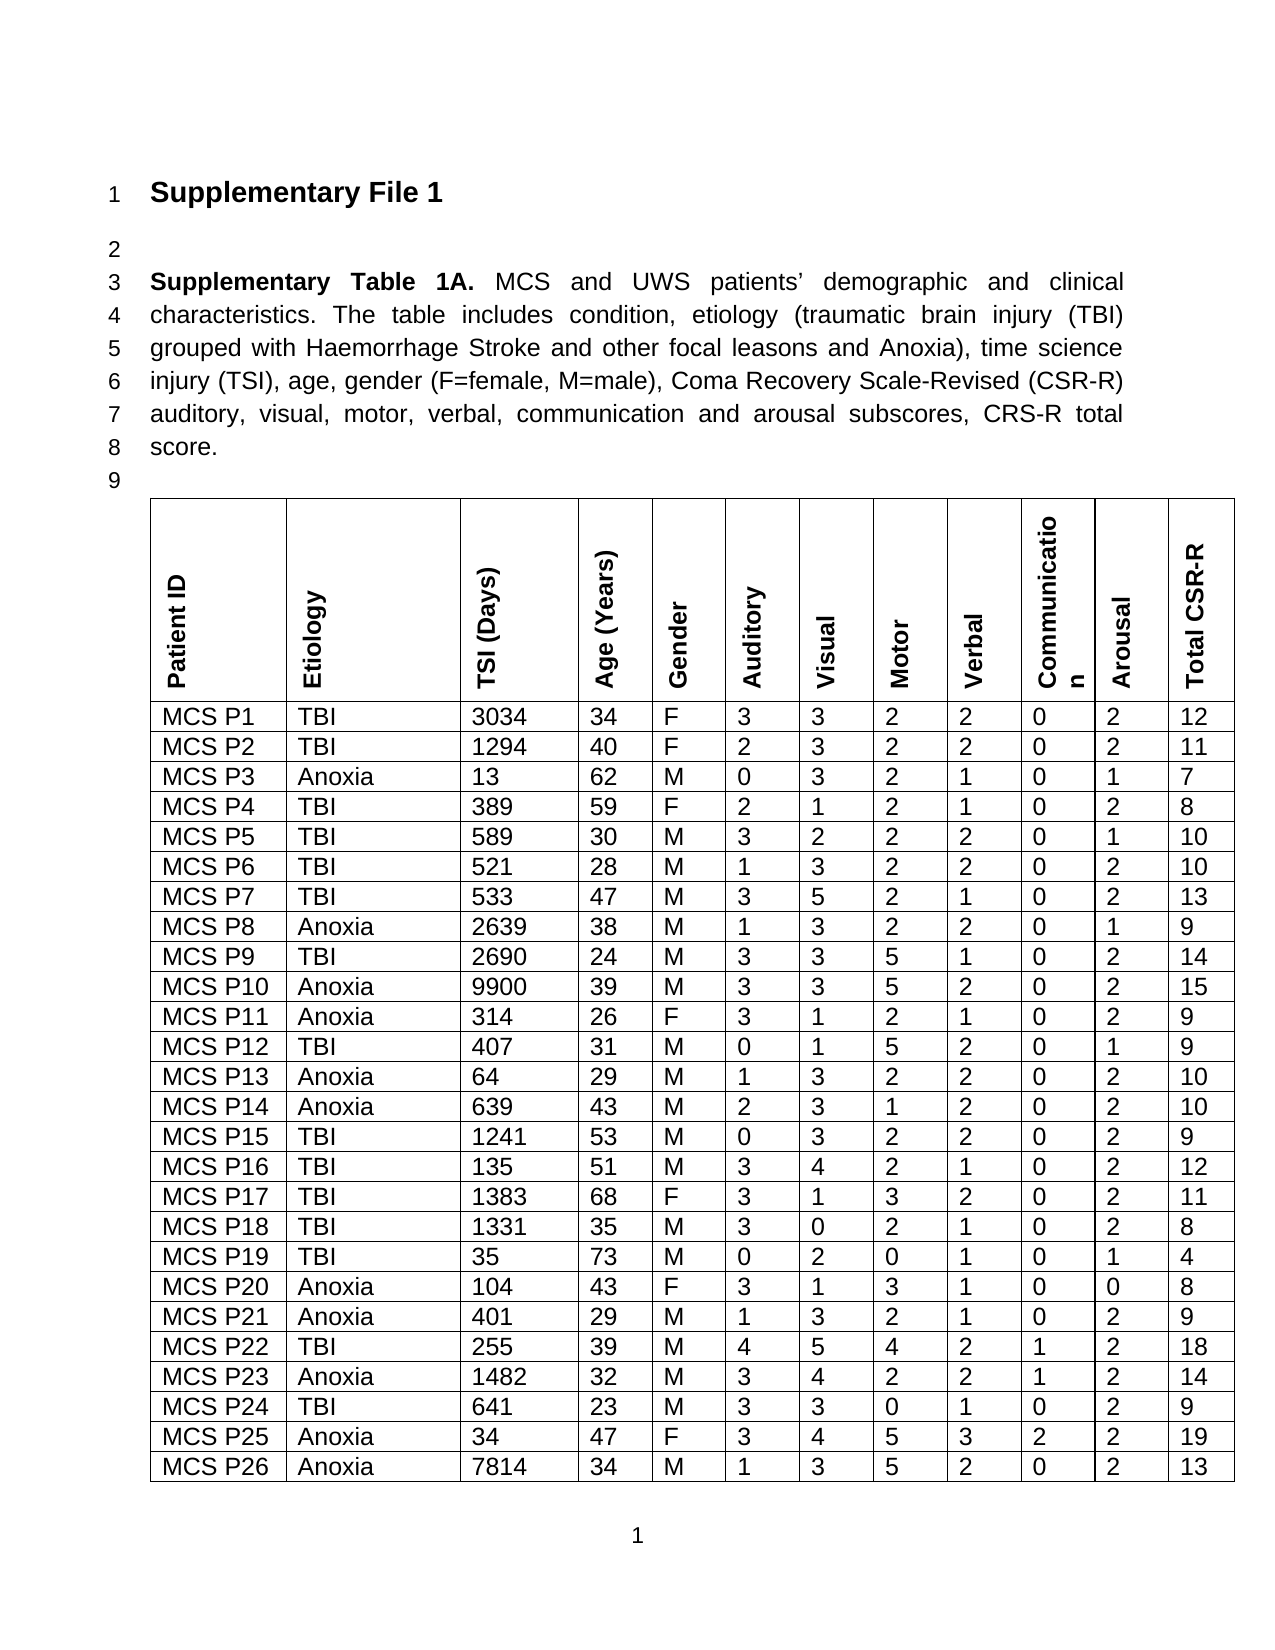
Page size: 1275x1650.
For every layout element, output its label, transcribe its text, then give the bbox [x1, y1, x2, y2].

table_cell 0 [874, 1392, 947, 1421]
table_cell TBI [287, 702, 460, 731]
table_cell 0 [1022, 1452, 1094, 1481]
table_cell 1294 [461, 732, 578, 761]
table_cell M [653, 1212, 725, 1241]
table_cell 35 [461, 1242, 578, 1271]
table_cell 3 [726, 1422, 799, 1451]
table_cell 1 [1096, 762, 1168, 791]
table_cell MCS P21 [151, 1302, 286, 1331]
table_cell M [653, 1362, 725, 1391]
table_cell 3 [948, 1422, 1021, 1451]
text Supplementary Table 1A. MCS and UWS patients’ demographic and clinical characteristics. The table includes condition, etiology (traumatic brain injury (TBI) grouped with Haemorrhage Stroke and other focal leasons and Anoxia), time science injury (TSI), age, gender (F=female, M=male), Coma Recovery Scale-Revised (CSR-R) auditory, visual, motor, verbal, communication and arousal subscores, CRS-R total score. [150, 267, 1125, 460]
table_cell 43 [579, 1092, 652, 1121]
table_cell 3 [800, 972, 873, 1001]
table_header Visual [800, 499, 873, 701]
table_cell 0 [1022, 792, 1094, 821]
table_cell M [653, 1122, 725, 1151]
table_cell 5 [874, 1422, 947, 1451]
table_cell MCS P4 [151, 792, 286, 821]
table_cell 2 [800, 822, 873, 851]
table_header Communication [1022, 499, 1094, 701]
table_cell 1 [1022, 1362, 1094, 1391]
table_cell MCS P13 [151, 1062, 286, 1091]
table_cell 43 [579, 1272, 652, 1301]
table_cell 2 [1096, 1452, 1168, 1481]
table_cell MCS P12 [151, 1032, 286, 1061]
table_cell 0 [1022, 1302, 1094, 1331]
table_cell 0 [1022, 762, 1094, 791]
table_cell 2 [1096, 1122, 1168, 1151]
table_cell 2 [948, 852, 1021, 881]
table_cell 73 [579, 1242, 652, 1271]
table_cell 13 [1169, 1452, 1234, 1481]
table_cell TBI [287, 882, 460, 911]
table_cell 2 [874, 822, 947, 851]
table_cell 1 [726, 852, 799, 881]
table_cell 3 [726, 822, 799, 851]
table_cell 2 [1096, 972, 1168, 1001]
table_header Patient ID [151, 499, 286, 701]
table_cell M [653, 1152, 725, 1181]
table_cell 0 [1022, 732, 1094, 761]
table_cell 2 [1096, 1182, 1168, 1211]
table_cell 1 [1096, 822, 1168, 851]
table_cell 1 [726, 1302, 799, 1331]
table_cell 4 [1169, 1242, 1234, 1271]
table_cell 2 [1096, 702, 1168, 731]
table_cell MCS P3 [151, 762, 286, 791]
table_cell 0 [1022, 1392, 1094, 1421]
table_cell 34 [461, 1422, 578, 1451]
table_cell 3 [726, 702, 799, 731]
table_cell M [653, 1452, 725, 1481]
table_cell 0 [726, 1122, 799, 1151]
table_cell MCS P26 [151, 1452, 286, 1481]
table_cell 255 [461, 1332, 578, 1361]
table_cell F [653, 702, 725, 731]
table_cell MCS P5 [151, 822, 286, 851]
table_cell 2 [948, 822, 1021, 851]
table_cell MCS P1 [151, 702, 286, 731]
table_cell 3 [800, 762, 873, 791]
table_cell 2 [726, 732, 799, 761]
table_cell 7 [1169, 762, 1234, 791]
table_cell Anoxia [287, 912, 460, 941]
table_cell 29 [579, 1302, 652, 1331]
table_cell 2 [1096, 1392, 1168, 1421]
table_cell 3 [800, 942, 873, 971]
table_cell 2 [1096, 792, 1168, 821]
table_cell M [653, 852, 725, 881]
table_cell Anoxia [287, 1002, 460, 1031]
table_cell 1 [948, 1242, 1021, 1271]
table_cell 0 [726, 1032, 799, 1061]
table_cell 26 [579, 1002, 652, 1031]
table_cell 1482 [461, 1362, 578, 1391]
table_cell 3 [726, 1392, 799, 1421]
table_cell 2 [948, 1062, 1021, 1091]
table_cell 1241 [461, 1122, 578, 1151]
table_cell 2 [1096, 1302, 1168, 1331]
table_cell 2 [1096, 1002, 1168, 1031]
table_cell 2 [1096, 732, 1168, 761]
table_cell 521 [461, 852, 578, 881]
table_cell 0 [874, 1242, 947, 1271]
table_cell F [653, 1422, 725, 1451]
table_cell 2 [1096, 1362, 1168, 1391]
table_header Age (Years) [579, 499, 652, 701]
table_header Verbal [948, 499, 1021, 701]
table_cell 38 [579, 912, 652, 941]
table_cell 2 [800, 1242, 873, 1271]
table_cell 5 [874, 942, 947, 971]
table_cell M [653, 882, 725, 911]
table_cell MCS P11 [151, 1002, 286, 1031]
table_cell 3 [800, 1302, 873, 1331]
table_cell 1 [874, 1092, 947, 1121]
table_cell 40 [579, 732, 652, 761]
table_cell 2 [874, 1002, 947, 1031]
table_cell 39 [579, 972, 652, 1001]
table_cell 2 [1096, 1062, 1168, 1091]
table_cell 64 [461, 1062, 578, 1091]
table_cell 3 [800, 912, 873, 941]
table_cell 5 [800, 1332, 873, 1361]
table_cell 2 [1096, 1212, 1168, 1241]
table_cell 7814 [461, 1452, 578, 1481]
table_cell 10 [1169, 1062, 1234, 1091]
table_cell Anoxia [287, 1062, 460, 1091]
table_cell MCS P2 [151, 732, 286, 761]
table_cell 3 [800, 1452, 873, 1481]
table_header Etiology [287, 499, 460, 701]
table_cell M [653, 1242, 725, 1271]
table_cell M [653, 1302, 725, 1331]
table_cell 2 [874, 852, 947, 881]
table_cell 10 [1169, 822, 1234, 851]
table_cell TBI [287, 1242, 460, 1271]
table_cell Anoxia [287, 1092, 460, 1121]
table_cell 1 [800, 1272, 873, 1301]
table_cell 0 [1022, 912, 1094, 941]
table_cell 1383 [461, 1182, 578, 1211]
table_cell 2 [948, 1122, 1021, 1151]
table_cell 2 [1096, 852, 1168, 881]
table_cell 1 [800, 1032, 873, 1061]
table_cell 2 [874, 1362, 947, 1391]
table_cell 3 [800, 1062, 873, 1091]
table_cell 641 [461, 1392, 578, 1421]
table_cell 2 [874, 1302, 947, 1331]
table_cell M [653, 1032, 725, 1061]
table_cell M [653, 942, 725, 971]
table_cell 1 [800, 1002, 873, 1031]
table_cell 11 [1169, 1182, 1234, 1211]
table_cell 0 [800, 1212, 873, 1241]
table_cell 3 [874, 1272, 947, 1301]
table_cell 1 [948, 1392, 1021, 1421]
table_cell 1 [800, 1182, 873, 1211]
table_cell 2 [874, 882, 947, 911]
table_cell 68 [579, 1182, 652, 1211]
table_cell 29 [579, 1062, 652, 1091]
table_cell 5 [800, 882, 873, 911]
table_cell 533 [461, 882, 578, 911]
table_cell F [653, 1272, 725, 1301]
table_cell 14 [1169, 1362, 1234, 1391]
table_cell 18 [1169, 1332, 1234, 1361]
table_cell MCS P17 [151, 1182, 286, 1211]
table_cell 9 [1169, 1392, 1234, 1421]
table_cell Anoxia [287, 1422, 460, 1451]
table_cell TBI [287, 1332, 460, 1361]
table_cell 135 [461, 1152, 578, 1181]
table_cell 62 [579, 762, 652, 791]
table_cell 9 [1169, 1032, 1234, 1061]
table_cell 1331 [461, 1212, 578, 1241]
table_cell Anoxia [287, 1362, 460, 1391]
table_cell MCS P14 [151, 1092, 286, 1121]
table_cell MCS P16 [151, 1152, 286, 1181]
table_cell 2 [948, 702, 1021, 731]
table_cell Anoxia [287, 762, 460, 791]
table_cell 2 [948, 912, 1021, 941]
table_cell 2 [1096, 1092, 1168, 1121]
table_cell Anoxia [287, 972, 460, 1001]
table_cell 0 [1022, 1122, 1094, 1151]
table_cell 32 [579, 1362, 652, 1391]
table_cell 3 [726, 1272, 799, 1301]
table_cell 2 [726, 792, 799, 821]
table_cell 1 [726, 912, 799, 941]
table_cell MCS P10 [151, 972, 286, 1001]
table_cell 9 [1169, 1122, 1234, 1151]
table_cell 0 [1022, 702, 1094, 731]
table_cell 2 [1096, 1152, 1168, 1181]
table_cell 8 [1169, 1272, 1234, 1301]
table_cell Anoxia [287, 1302, 460, 1331]
table_cell 34 [579, 1452, 652, 1481]
table_cell 15 [1169, 972, 1234, 1001]
table_cell M [653, 1392, 725, 1421]
table_cell 3 [800, 732, 873, 761]
table_cell TBI [287, 942, 460, 971]
table_header Gender [653, 499, 725, 701]
table_cell 3 [800, 702, 873, 731]
table_cell MCS P18 [151, 1212, 286, 1241]
table_cell 3 [726, 942, 799, 971]
table_cell 14 [1169, 942, 1234, 971]
table_cell M [653, 972, 725, 1001]
table_cell 2 [726, 1092, 799, 1121]
table_cell 4 [726, 1332, 799, 1361]
table_cell 4 [874, 1332, 947, 1361]
table_cell 53 [579, 1122, 652, 1151]
table_cell MCS P9 [151, 942, 286, 971]
table_cell 30 [579, 822, 652, 851]
table_cell TBI [287, 822, 460, 851]
table_cell 0 [1022, 1092, 1094, 1121]
table_cell 2690 [461, 942, 578, 971]
table_cell F [653, 792, 725, 821]
table_cell TBI [287, 852, 460, 881]
table_cell M [653, 1062, 725, 1091]
table_cell M [653, 1332, 725, 1361]
table_cell 2 [948, 732, 1021, 761]
table_cell 47 [579, 882, 652, 911]
table_cell 8 [1169, 1212, 1234, 1241]
table_cell 2 [874, 1122, 947, 1151]
table_header Arousal [1096, 499, 1168, 701]
table_header Total CSR-R [1169, 499, 1234, 701]
table_cell 0 [1022, 972, 1094, 1001]
table_cell 2639 [461, 912, 578, 941]
table_cell 2 [948, 1032, 1021, 1061]
table_cell 3 [874, 1182, 947, 1211]
table_cell 0 [726, 1242, 799, 1271]
table_cell 9 [1169, 1002, 1234, 1031]
table_cell 2 [1096, 1332, 1168, 1361]
table_cell 1 [1096, 912, 1168, 941]
table_cell 34 [579, 702, 652, 731]
table_cell 0 [1022, 1182, 1094, 1211]
table_cell 9 [1169, 912, 1234, 941]
table_cell 1 [800, 792, 873, 821]
table_cell TBI [287, 732, 460, 761]
table_cell 9 [1169, 1302, 1234, 1331]
table_cell TBI [287, 1182, 460, 1211]
table_cell 3 [800, 1092, 873, 1121]
table_cell 1 [948, 792, 1021, 821]
table_cell 8 [1169, 792, 1234, 821]
table_cell 0 [726, 762, 799, 791]
table_cell 3 [726, 1152, 799, 1181]
table_cell TBI [287, 1032, 460, 1061]
table_cell 0 [1022, 1212, 1094, 1241]
table_cell MCS P23 [151, 1362, 286, 1391]
table_cell 39 [579, 1332, 652, 1361]
table_cell 314 [461, 1002, 578, 1031]
table_cell 589 [461, 822, 578, 851]
table_cell MCS P6 [151, 852, 286, 881]
table_cell 407 [461, 1032, 578, 1061]
table_cell TBI [287, 1122, 460, 1151]
table_cell 2 [948, 1092, 1021, 1121]
table_cell F [653, 732, 725, 761]
table_cell 2 [948, 1362, 1021, 1391]
table_cell 1 [1096, 1242, 1168, 1271]
table_cell MCS P20 [151, 1272, 286, 1301]
table_cell 3 [726, 1362, 799, 1391]
table_cell 2 [874, 912, 947, 941]
table_cell 2 [874, 1212, 947, 1241]
table_cell 3 [726, 882, 799, 911]
table_cell 11 [1169, 732, 1234, 761]
table_cell F [653, 1002, 725, 1031]
table_cell 1 [726, 1062, 799, 1091]
table_cell M [653, 822, 725, 851]
table_cell 31 [579, 1032, 652, 1061]
table_cell 0 [1022, 942, 1094, 971]
table_cell 0 [1022, 882, 1094, 911]
table_cell 13 [461, 762, 578, 791]
table_cell 1 [948, 1002, 1021, 1031]
table_cell 12 [1169, 1152, 1234, 1181]
table_cell 389 [461, 792, 578, 821]
table_cell F [653, 1182, 725, 1211]
table_cell 1 [948, 882, 1021, 911]
table_cell 2 [1096, 942, 1168, 971]
table_cell 5 [874, 1032, 947, 1061]
table_cell 3 [800, 1122, 873, 1151]
table_cell M [653, 1092, 725, 1121]
table_cell 5 [874, 972, 947, 1001]
table_cell MCS P8 [151, 912, 286, 941]
table_cell 0 [1096, 1272, 1168, 1301]
table_cell 1 [1022, 1332, 1094, 1361]
table_header Motor [874, 499, 947, 701]
table_cell 0 [1022, 1152, 1094, 1181]
table_cell 104 [461, 1272, 578, 1301]
table_cell 4 [800, 1362, 873, 1391]
table_cell 24 [579, 942, 652, 971]
table_cell 639 [461, 1092, 578, 1121]
text Supplementary File 1 [150, 175, 1125, 208]
table_cell 1 [1096, 1032, 1168, 1061]
table_cell 2 [948, 1452, 1021, 1481]
table_cell 3 [726, 1212, 799, 1241]
table_cell 0 [1022, 1062, 1094, 1091]
table_cell TBI [287, 1212, 460, 1241]
table_cell Anoxia [287, 1272, 460, 1301]
table_cell 2 [1096, 1422, 1168, 1451]
table_cell M [653, 912, 725, 941]
table_cell 2 [874, 732, 947, 761]
table_cell 2 [874, 702, 947, 731]
table_cell 401 [461, 1302, 578, 1331]
table_cell 2 [874, 1062, 947, 1091]
table_cell 47 [579, 1422, 652, 1451]
table_cell 2 [874, 762, 947, 791]
table_cell 2 [874, 1152, 947, 1181]
table_cell 3 [800, 852, 873, 881]
table_cell 12 [1169, 702, 1234, 731]
table_cell 3034 [461, 702, 578, 731]
table_cell 51 [579, 1152, 652, 1181]
table_cell 2 [948, 972, 1021, 1001]
table_cell MCS P15 [151, 1122, 286, 1151]
table_cell 13 [1169, 882, 1234, 911]
table_cell MCS P7 [151, 882, 286, 911]
table_cell 2 [1096, 882, 1168, 911]
table_cell 1 [948, 762, 1021, 791]
table_cell MCS P24 [151, 1392, 286, 1421]
table_cell 0 [1022, 1242, 1094, 1271]
table_cell 19 [1169, 1422, 1234, 1451]
table_cell 4 [800, 1152, 873, 1181]
table_cell 0 [1022, 1002, 1094, 1031]
table_cell 2 [1022, 1422, 1094, 1451]
table_cell 1 [948, 1212, 1021, 1241]
table_cell 1 [948, 1272, 1021, 1301]
table_header TSI (Days) [461, 499, 578, 701]
table_cell 23 [579, 1392, 652, 1421]
table_cell Anoxia [287, 1452, 460, 1481]
table_cell MCS P25 [151, 1422, 286, 1451]
table_cell 3 [800, 1392, 873, 1421]
table_cell 10 [1169, 1092, 1234, 1121]
table_cell M [653, 762, 725, 791]
table_cell 0 [1022, 1272, 1094, 1301]
table_cell 59 [579, 792, 652, 821]
table_cell 28 [579, 852, 652, 881]
table_header Auditory [726, 499, 799, 701]
table_cell 1 [948, 942, 1021, 971]
table_cell 1 [726, 1452, 799, 1481]
table_cell 2 [948, 1182, 1021, 1211]
table_cell 2 [948, 1332, 1021, 1361]
table_cell 1 [948, 1302, 1021, 1331]
table_cell 0 [1022, 1032, 1094, 1061]
table_cell MCS P22 [151, 1332, 286, 1361]
table_cell 3 [726, 1182, 799, 1211]
table_cell 2 [874, 792, 947, 821]
table_cell 0 [1022, 852, 1094, 881]
table_cell 9900 [461, 972, 578, 1001]
table_cell 1 [948, 1152, 1021, 1181]
table_cell 4 [800, 1422, 873, 1451]
table_cell 3 [726, 972, 799, 1001]
table_cell MCS P19 [151, 1242, 286, 1271]
table_cell TBI [287, 792, 460, 821]
table_cell TBI [287, 1152, 460, 1181]
table_cell TBI [287, 1392, 460, 1421]
table_cell 0 [1022, 822, 1094, 851]
table_cell 10 [1169, 852, 1234, 881]
table_cell 3 [726, 1002, 799, 1031]
table_cell 5 [874, 1452, 947, 1481]
table_cell 35 [579, 1212, 652, 1241]
